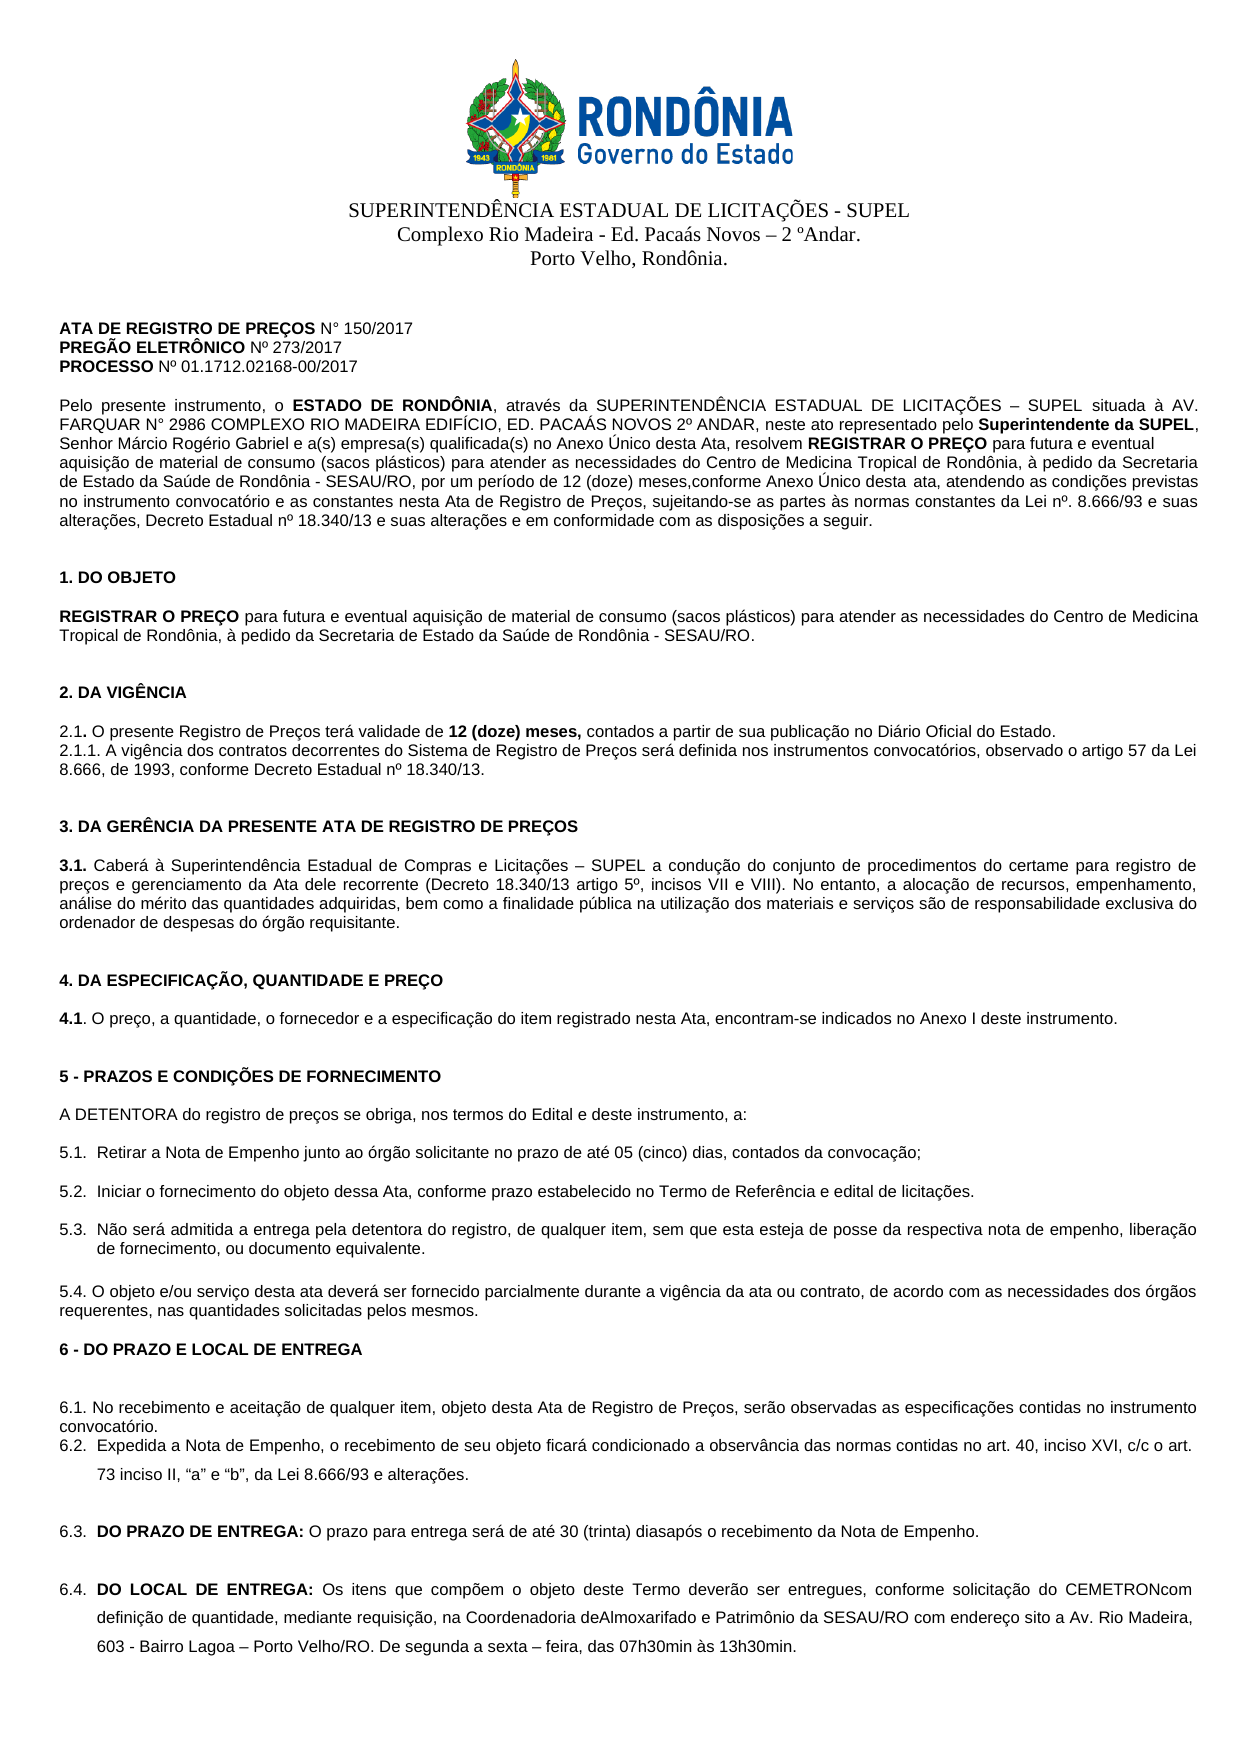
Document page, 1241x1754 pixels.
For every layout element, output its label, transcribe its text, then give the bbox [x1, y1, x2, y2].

list Retirar a Nota de Empenho junto ao órgão solicitante no prazo de até 05 (cinco) dias, contados da convocação; [59, 1143, 1199, 1162]
text A DETENTORA do registro de preços se obriga, nos termos do Edital e deste instrumento, a: [59, 1105, 1199, 1124]
text 4. DA ESPECIFICAÇÃO, QUANTIDADE E PREÇO [59, 971, 1199, 990]
text Porto Velho, Rondônia. [59, 246, 1199, 270]
list DO LOCAL DE ENTREGA: Os itens que compõem o objeto deste Termo deverão ser entregues, conforme solicitação do CEMETRONcom definição de quantidade, mediante requisição, na Coordenadoria deAlmoxarifado e Patrimônio da SESAU/RO com endereço sito a Av. Rio Madeira, 603 - Bairro Lagoa – Porto Velho/RO. De segunda a sexta – feira, das 07h30min às 13h30min. [59, 1579, 1194, 1656]
text REGISTRAR O PREÇO para futura e eventual aquisição de material de consumo (sacos plásticos) para atender as necessidades do Centro de Medicina Tropical de Rondônia, à pedido da Secretaria de Estado da Saúde de Rondônia - SESAU/RO. [59, 606, 1199, 645]
text 6 - DO PRAZO E LOCAL DE ENTREGA [59, 1339, 1199, 1359]
text 2.1. O presente Registro de Preços terá validade de 12 (doze) meses, contados a partir de sua publicação no Diário Oficial do Estado. [59, 721, 1199, 741]
text 2.1.1. A vigência dos contratos decorrentes do Sistema de Registro de Preços será definida nos instrumentos convocatórios, observado o artigo 57 da Lei 8.666, de 1993, conforme Decreto Estadual nº 18.340/13. [59, 741, 1199, 779]
list Expedida a Nota de Empenho, o recebimento de seu objeto ficará condicionado a observância das normas contidas no art. 40, inciso XVI, c/c o art. 73 inciso II, “a” e “b”, da Lei 8.666/93 e alterações. [59, 1436, 1194, 1484]
text 5 - PRAZOS E CONDIÇÕES DE FORNECIMENTO [59, 1066, 1199, 1086]
list Não será admitida a entrega pela detentora do registro, de qualquer item, sem que esta esteja de posse da respectiva nota de empenho, liberação de fornecimento, ou documento equivalente. [59, 1220, 1199, 1258]
text PROCESSO Nº 01.1712.02168-00/2017 [59, 357, 1199, 376]
text Pelo presente instrumento, o ESTADO DE RONDÔNIA, através da SUPERINTENDÊNCIA ESTADUAL DE LICITAÇÕES – SUPEL situada à AV. FARQUAR N° 2986 COMPLEXO RIO MADEIRA EDIFÍCIO, ED. PACAÁS NOVOS 2º ANDAR, neste ato representado pelo Superintendente da SUPEL, Senhor Márcio Rogério Gabriel e a(s) empresa(s) qualificada(s) no Anexo Único desta Ata, resolvem REGISTRAR O PREÇO para futura e eventual [59, 396, 1199, 453]
picture [465, 59, 793, 198]
text PREGÃO ELETRÔNICO Nº 273/2017 [59, 338, 1199, 357]
list DO PRAZO DE ENTREGA: O prazo para entrega será de até 30 (trinta) diasapós o recebimento da Nota de Empenho. [59, 1522, 1194, 1541]
text 5.4. O objeto e/ou serviço desta ata deverá ser fornecido parcialmente durante a vigência da ata ou contrato, de acordo com as necessidades dos órgãos requerentes, nas quantidades solicitadas pelos mesmos. [59, 1282, 1199, 1320]
text 4.1. O preço, a quantidade, o fornecedor e a especificação do item registrado nesta Ata, encontram-se indicados no Anexo I deste instrumento. [59, 1009, 1199, 1028]
text aquisição de material de consumo (sacos plásticos) para atender as necessidades do Centro de Medicina Tropical de Rondônia, à pedido da Secretaria de Estado da Saúde de Rondônia - SESAU/RO, por um período de 12 (doze) meses,conforme Anexo Único desta ata, atendendo as condições previstas no instrumento convocatório e as constantes nesta Ata de Registro de Preços, sujeitando-se as partes às normas constantes da Lei nº. 8.666/93 e suas alterações, Decreto Estadual nº 18.340/13 e suas alterações e em conformidade com as disposições a seguir. [59, 453, 1199, 530]
text SUPERINTENDÊNCIA ESTADUAL DE LICITAÇÕES - SUPEL [59, 198, 1199, 222]
text 1. DO OBJETO [59, 568, 1199, 587]
text 2. DA VIGÊNCIA [59, 683, 1199, 702]
text ATA DE REGISTRO DE PREÇOS N° 150/2017 [59, 319, 1199, 338]
list Iniciar o fornecimento do objeto dessa Ata, conforme prazo estabelecido no Termo de Referência e edital de licitações. [59, 1181, 1199, 1201]
text 3. DA GERÊNCIA DA PRESENTE ATA DE REGISTRO DE PREÇOS [59, 817, 1199, 836]
text 6.1. No recebimento e aceitação de qualquer item, objeto desta Ata de Registro de Preços, serão observadas as especificações contidas no instrumento convocatório. [59, 1397, 1199, 1436]
text Complexo Rio Madeira - Ed. Pacaás Novos – 2 ºAndar. [59, 222, 1199, 246]
text 3.1. Caberá à Superintendência Estadual de Compras e Licitações – SUPEL a condução do conjunto de procedimentos do certame para registro de preços e gerenciamento da Ata dele recorrente (Decreto 18.340/13 artigo 5º, incisos VII e VIII). No entanto, a alocação de recursos, empenhamento, análise do mérito das quantidades adquiridas, bem como a finalidade pública na utilização dos materiais e serviços são de responsabilidade exclusiva do ordenador de despesas do órgão requisitante. [59, 856, 1199, 932]
